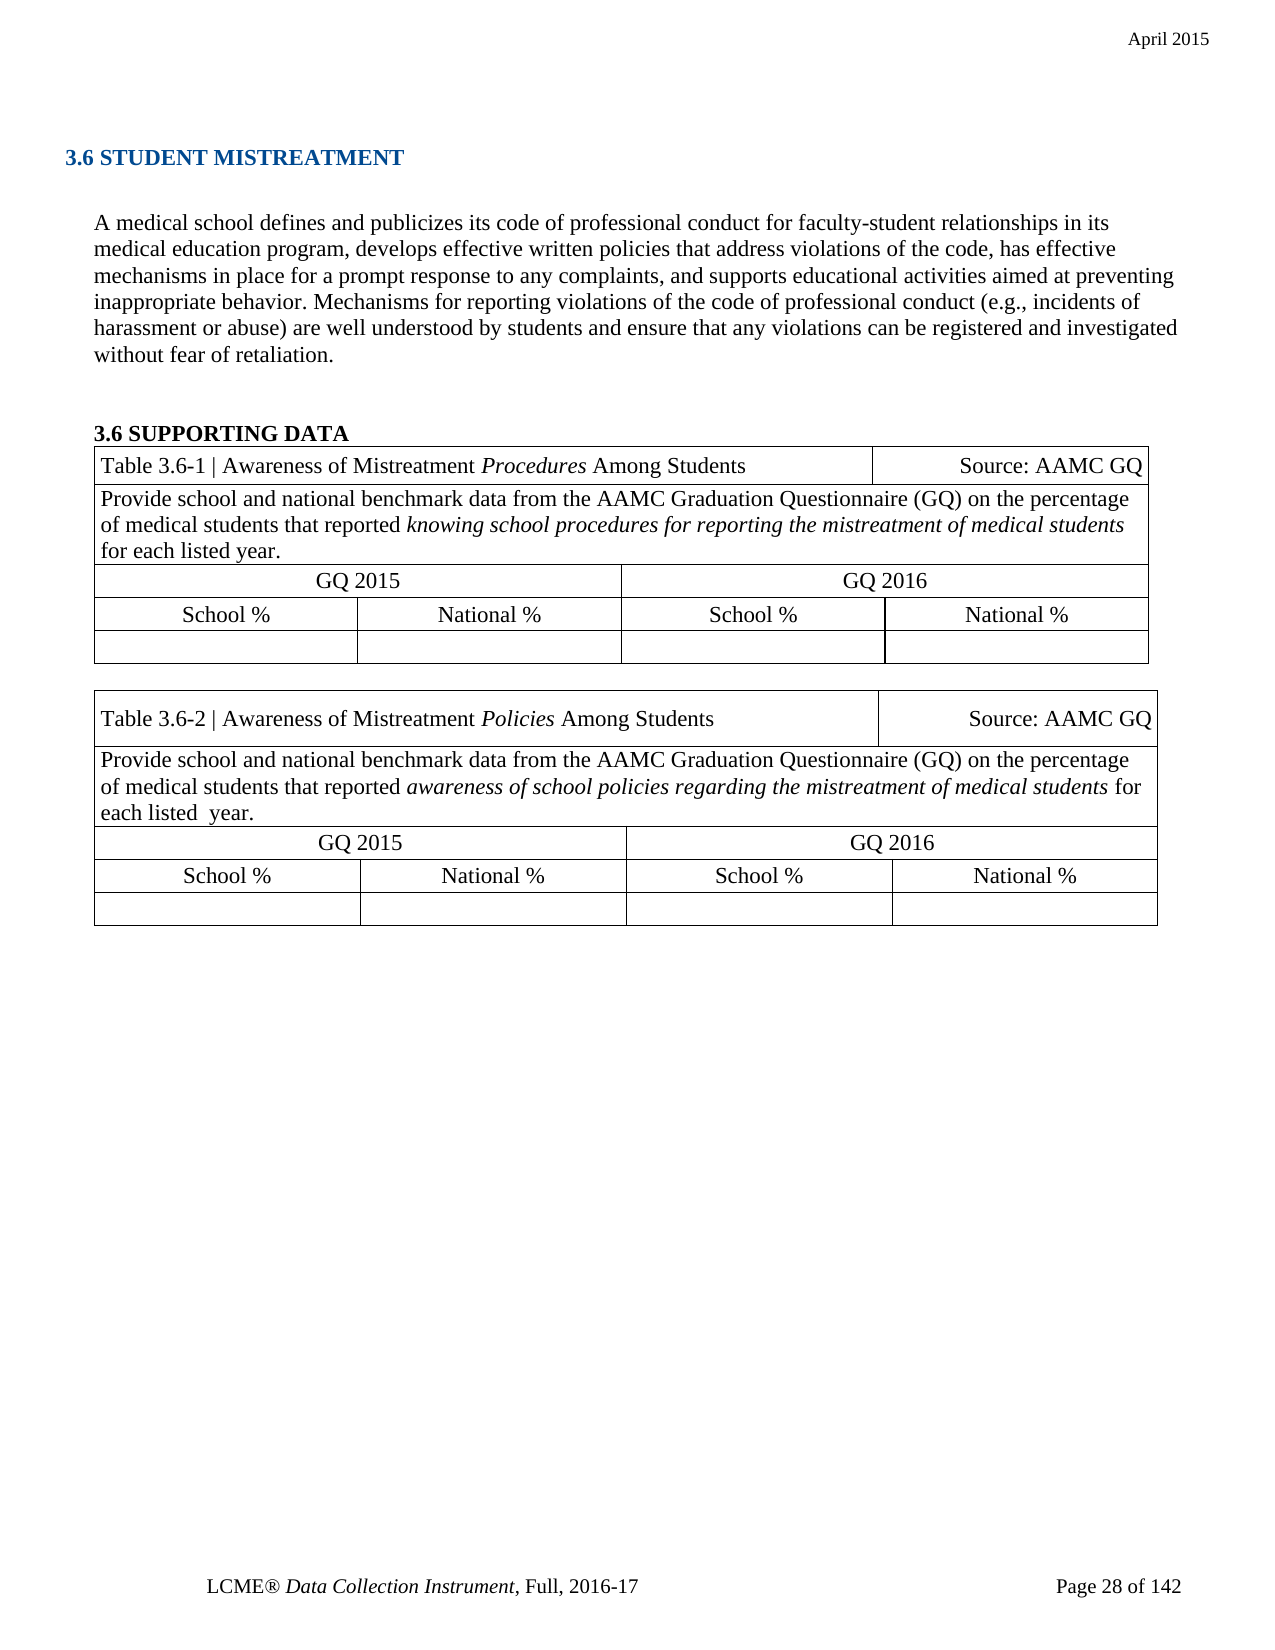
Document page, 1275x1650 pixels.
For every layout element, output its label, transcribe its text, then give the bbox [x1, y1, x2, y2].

table_cell [893, 893, 1157, 925]
table_cell School % [95, 598, 357, 630]
table_cell [95, 893, 360, 925]
table_cell GQ 2015 [95, 565, 621, 597]
table_header Source: AAMC GQ [873, 447, 1148, 484]
table_cell Provide school and national benchmark data from the AAMC Graduation Questionnaire (GQ) on the percentage of medical students that reported awareness of school policies regarding the mistreatment of medical students for each listed year. [95, 747, 1157, 826]
table_cell National % [358, 598, 621, 630]
table_cell GQ 2016 [622, 565, 1148, 597]
subtitle 3.6 STUDENT MISTREATMENT [65, 144, 1219, 170]
table_cell School % [627, 860, 892, 892]
text 3.6 SUPPORTING DATA [94, 420, 1181, 446]
table_cell [95, 631, 357, 663]
table_cell National % [886, 598, 1148, 630]
table_cell Provide school and national benchmark data from the AAMC Graduation Questionnaire (GQ) on the percentage of medical students that reported knowing school procedures for reporting the mistreatment of medical students for each listed year. [95, 485, 1148, 564]
table_cell [627, 893, 892, 925]
table_header Source: AAMC GQ [879, 691, 1157, 746]
table_cell [622, 631, 884, 663]
table_header Table 3.6-1 | Awareness of Mistreatment Procedures Among Students [95, 447, 872, 484]
table_cell National % [361, 860, 626, 892]
table_cell School % [622, 598, 884, 630]
table_cell [361, 893, 626, 925]
table_cell GQ 2016 [627, 827, 1157, 859]
table_cell [358, 631, 621, 663]
table_cell National % [893, 860, 1157, 892]
table_header Table 3.6-2 | Awareness of Mistreatment Policies Among Students [95, 691, 878, 746]
table_cell School % [95, 860, 360, 892]
table_cell GQ 2015 [95, 827, 626, 859]
text A medical school defines and publicizes its code of professional conduct for faculty-student relationships in its medical education program, develops effective written policies that address violations of the code, has effective mechanisms in place for a prompt response to any complaints, and supports educational activities aimed at preventing inappropriate behavior. Mechanisms for reporting violations of the code of professional conduct (e.g., incidents of harassment or abuse) are well understood by students and ensure that any violations can be registered and investigated without fear of retaliation. [94, 209, 1181, 367]
table_cell [886, 631, 1148, 663]
